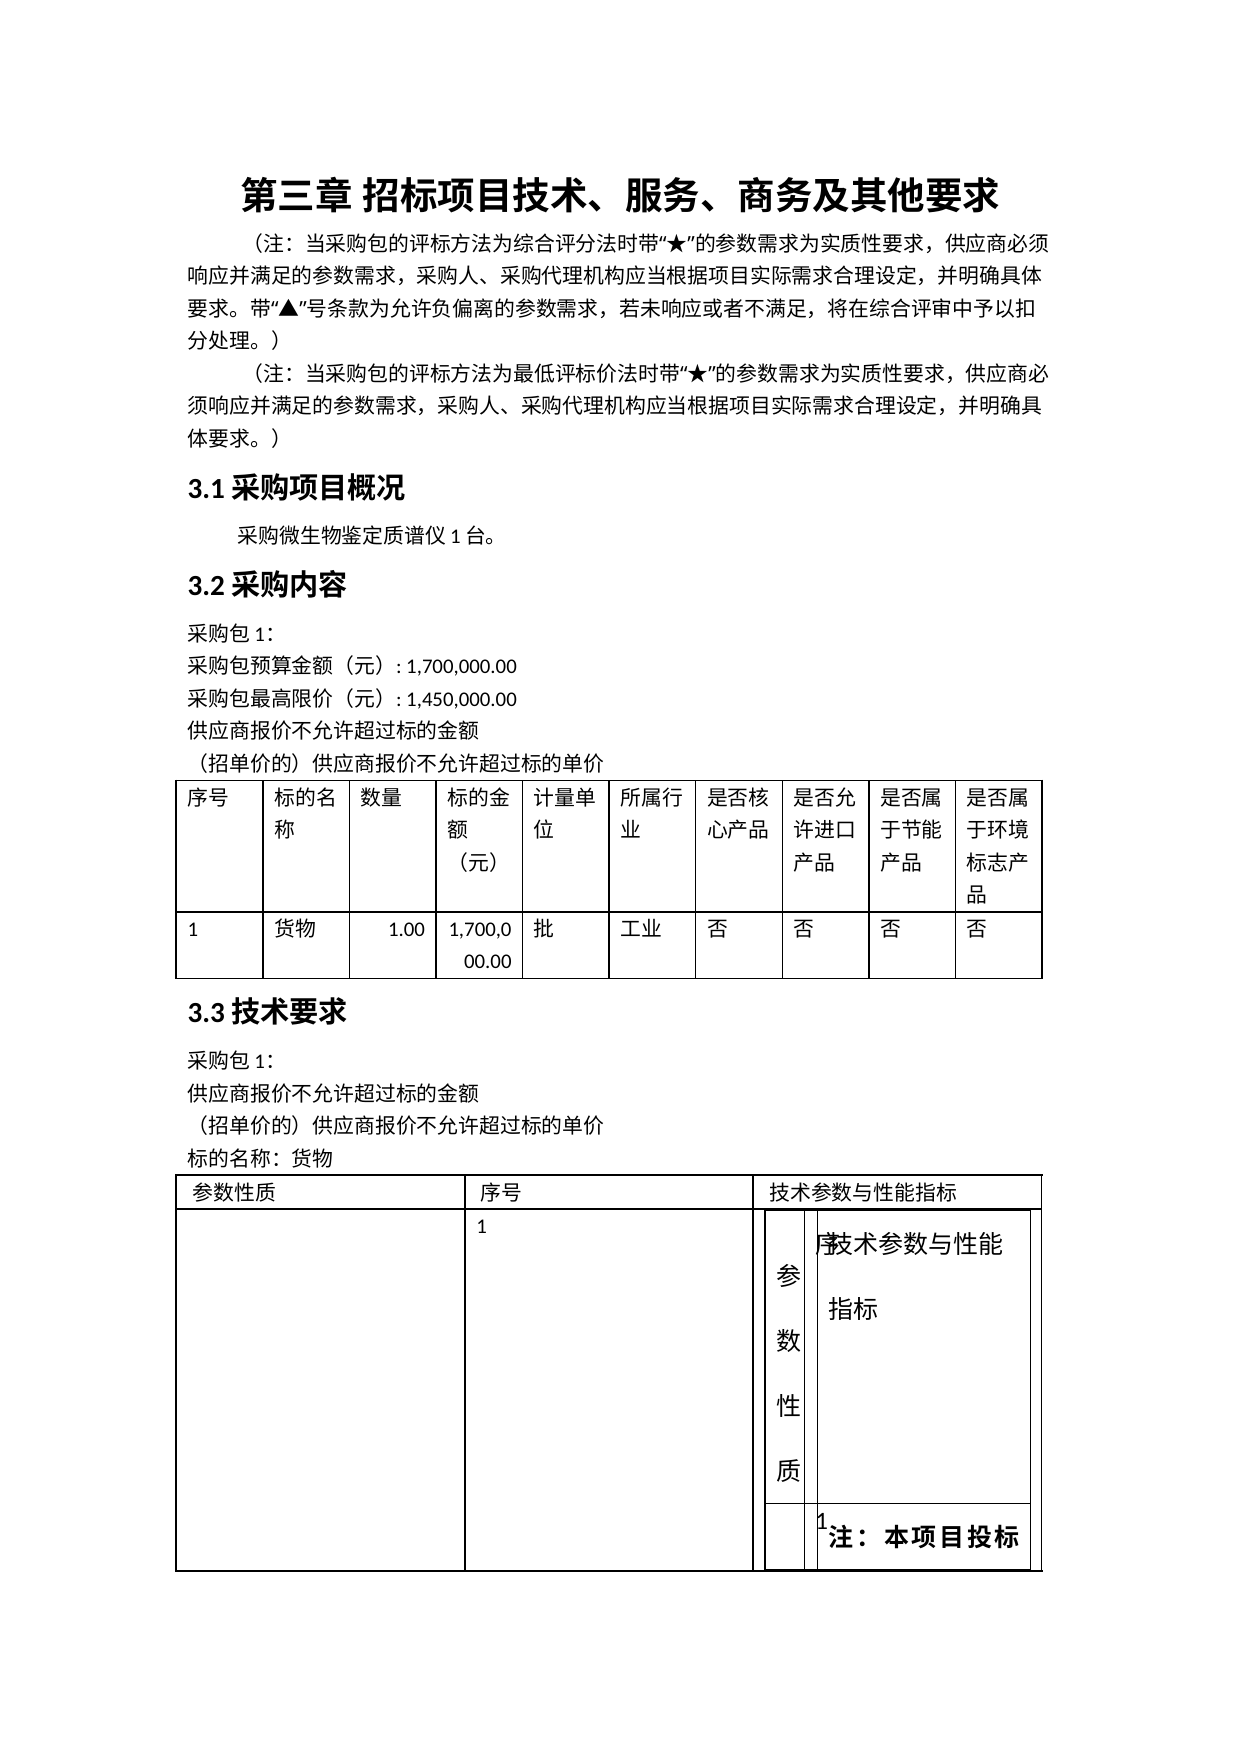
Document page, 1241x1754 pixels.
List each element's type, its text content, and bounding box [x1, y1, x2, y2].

table_cell 1,700,000.00 [437, 913, 522, 978]
table_cell 否 [956, 913, 1041, 978]
table_cell 否 [696, 913, 782, 978]
table_cell 批 [523, 913, 608, 978]
text 标的名称：货物 [187, 1142, 1053, 1174]
table_header 是否允许进口产品 [783, 781, 868, 911]
table_header 参数性质 [177, 1176, 464, 1208]
table_cell 1 [466, 1210, 752, 1570]
text 采购包预算金额（元）: 1,700,000.00 [187, 649, 1053, 682]
table_cell [766, 1211, 804, 1503]
table_header 是否属于节能产品 [870, 781, 955, 911]
table_header 序号 [466, 1176, 752, 1208]
text 供应商报价不允许超过标的金额 [187, 1077, 1053, 1109]
text （注：当采购包的评标方法为最低评标价法时带“★”的参数需求为实质性要求，供应商必须响应并满足的参数需求，采购人、采购代理机构应当根据项目实际需求合理设定，并明确具体要求。） [187, 357, 1053, 454]
text 3.2采购内容 [187, 552, 1053, 617]
text 3.3技术要求 [187, 979, 1053, 1044]
text 供应商报价不允许超过标的金额 [187, 714, 1053, 747]
text （招单价的）供应商报价不允许超过标的单价 [187, 1109, 1053, 1142]
table_cell [805, 1211, 817, 1503]
table_cell [754, 1210, 764, 1570]
table_header 技术参数与性能指标 [754, 1176, 1041, 1208]
table_header 序号 [177, 781, 262, 911]
table_cell 否 [783, 913, 868, 978]
table_cell [177, 1210, 464, 1570]
text 3.1采购项目概况 [187, 454, 1053, 519]
table_cell [818, 1504, 1030, 1569]
table_cell 1.00 [350, 913, 435, 978]
table_header 所属行业 [610, 781, 695, 911]
table_header 标的名称 [264, 781, 349, 911]
text 第三章 招标项目技术、服务、商务及其他要求 [187, 162, 1053, 227]
table_cell [818, 1211, 1030, 1503]
table_header 是否属于环境标志产品 [956, 781, 1041, 911]
table_cell [1031, 1210, 1041, 1570]
text （注：当采购包的评标方法为综合评分法时带“★”的参数需求为实质性要求，供应商必须响应并满足的参数需求，采购人、采购代理机构应当根据项目实际需求合理设定，并明确具体要求。带“▲”号条款为允许负偏离的参数需求，若未响应或者不满足，将在综合评审中予以扣分处理。） [187, 227, 1053, 357]
table_cell 否 [870, 913, 955, 978]
text 采购微生物鉴定质谱仪1台。 [187, 519, 1053, 552]
table_cell [805, 1504, 817, 1569]
table_header 数量 [350, 781, 435, 911]
text 采购包最高限价（元）: 1,450,000.00 [187, 682, 1053, 714]
text 采购包1： [187, 617, 1053, 649]
table_cell 1 [177, 913, 262, 978]
table_header 标的金额 （元） [437, 781, 522, 911]
text （招单价的）供应商报价不允许超过标的单价 [187, 747, 1053, 779]
table_cell 货物 [264, 913, 349, 978]
table_cell [766, 1504, 804, 1569]
table_header 是否核心产品 [696, 781, 782, 911]
table_cell 工业 [610, 913, 695, 978]
table_header 计量单位 [523, 781, 608, 911]
text 采购包1： [187, 1044, 1053, 1077]
